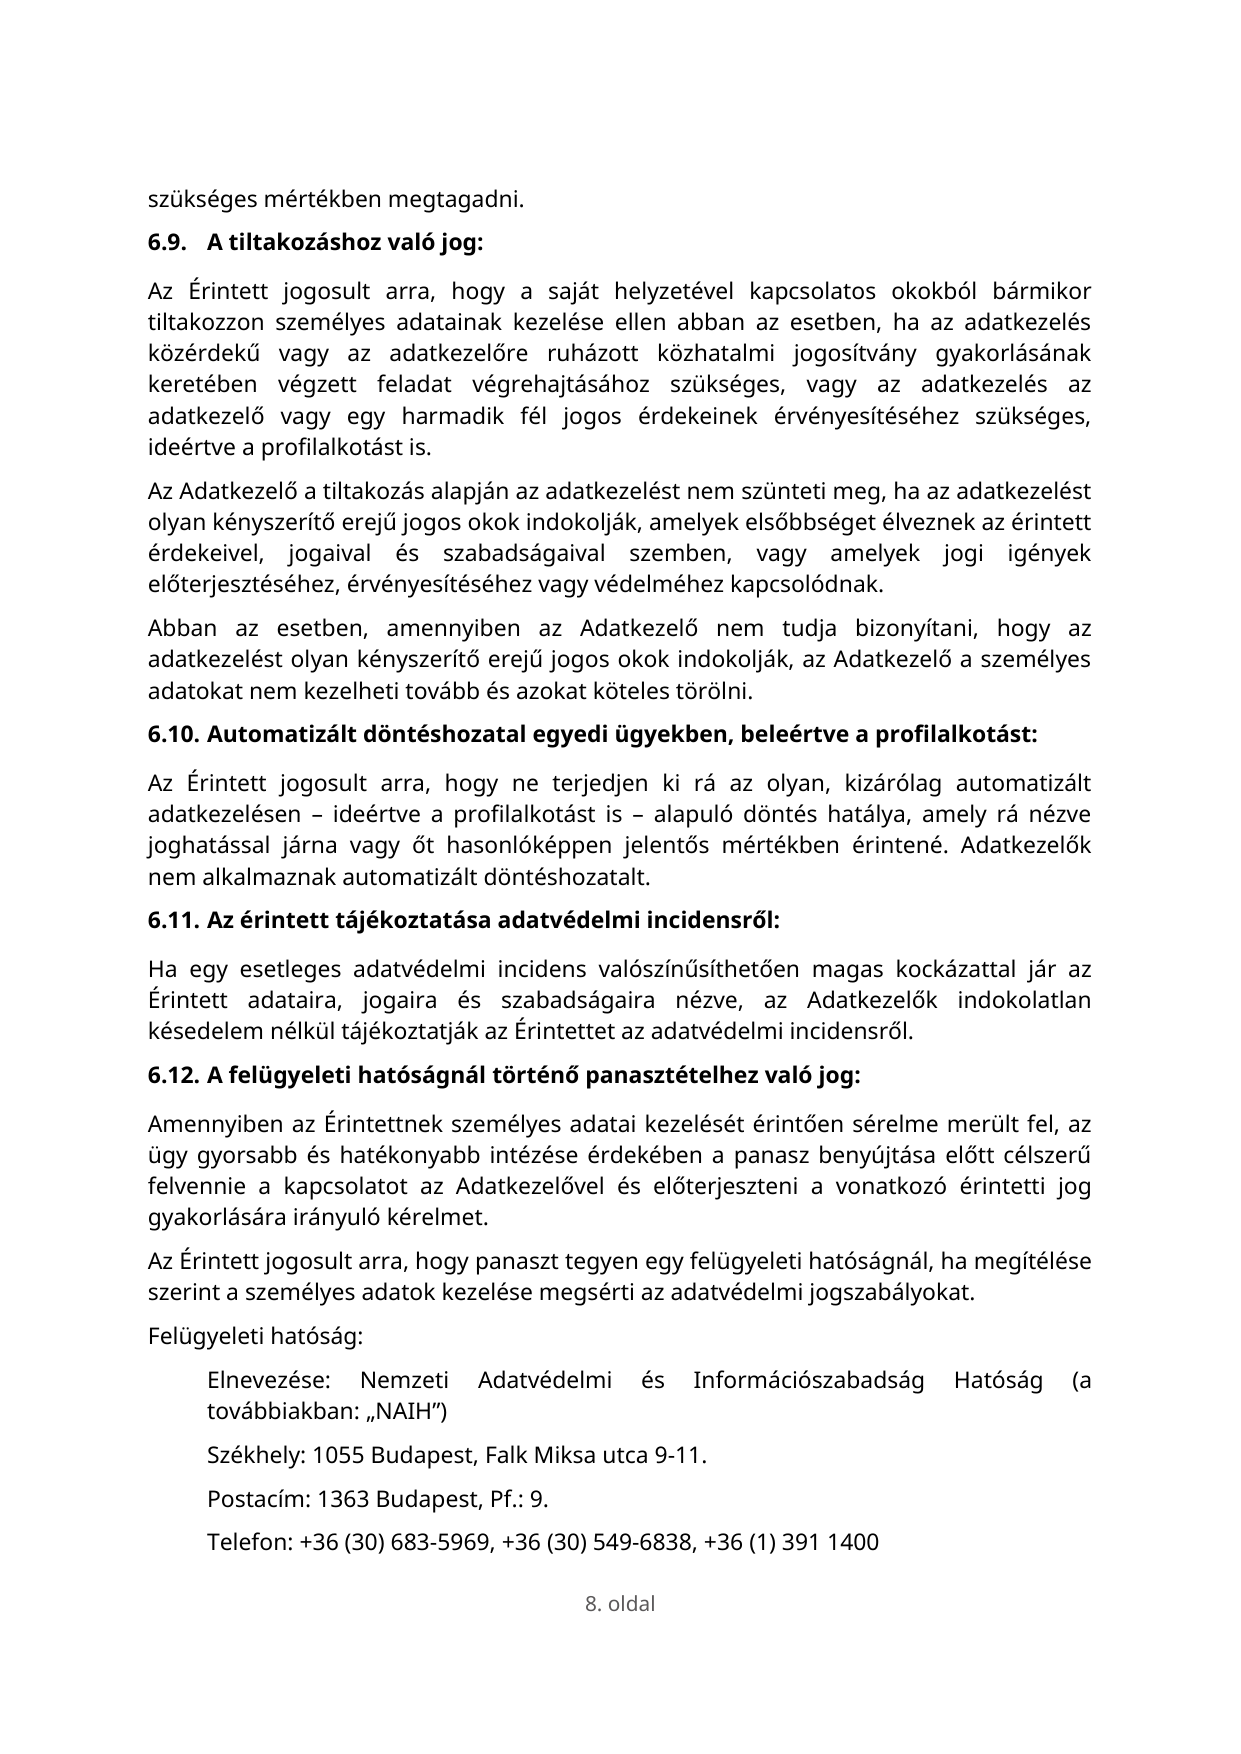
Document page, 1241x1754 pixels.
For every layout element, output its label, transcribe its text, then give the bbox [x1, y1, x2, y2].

list A felügyeleti hatóságnál történő panasztételhez való jog: [148, 1059, 1092, 1090]
list A tiltakozáshoz való jog: [148, 226, 1092, 257]
text Az Érintett jogosult arra, hogy panaszt tegyen egy felügyeleti hatóságnál, ha megítélése szerint a személyes adatok kezelése megsérti az adatvédelmi jogszabályokat. [148, 1245, 1092, 1307]
text Az Adatkezelő a tiltakozás alapján az adatkezelést nem szünteti meg, ha az adatkezelést olyan kényszerítő erejű jogos okok indokolják, amelyek elsőbbséget élveznek az érintett érdekeivel, jogaival és szabadságaival szemben, vagy amelyek jogi igények előterjesztéséhez, érvényesítéséhez vagy védelméhez kapcsolódnak. [148, 475, 1092, 600]
text Ha egy esetleges adatvédelmi incidens valószínűsíthetően magas kockázattal jár az Érintett adataira, jogaira és szabadságaira nézve, az Adatkezelők indokolatlan késedelem nélkül tájékoztatják az Érintettet az adatvédelmi incidensről. [148, 953, 1092, 1047]
text Székhely: 1055 Budapest, Falk Miksa utca 9-11. [207, 1439, 1092, 1470]
text Telefon: +36 (30) 683-5969, +36 (30) 549-6838, +36 (1) 391 1400 [207, 1526, 1092, 1557]
list Az érintett tájékoztatása adatvédelmi incidensről: [148, 904, 1092, 936]
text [148, 182, 1092, 214]
text Elnevezése: Nemzeti Adatvédelmi és Információszabadság Hatóság (a továbbiakban: „NAIH”) [207, 1364, 1092, 1426]
text Postacím: 1363 Budapest, Pf.: 9. [207, 1482, 1092, 1514]
text Az Érintett jogosult arra, hogy ne terjedjen ki rá az olyan, kizárólag automatizált adatkezelésen – ideértve a profilalkotást is – alapuló döntés hatálya, amely rá nézve joghatással járna vagy őt hasonlóképpen jelentős mértékben érintené. Adatkezelők nem alkalmaznak automatizált döntéshozatalt. [148, 767, 1092, 892]
list Automatizált döntéshozatal egyedi ügyekben, beleértve a profilalkotást: [148, 718, 1092, 750]
text Az Érintett jogosult arra, hogy a saját helyzetével kapcsolatos okokból bármikor tiltakozzon személyes adatainak kezelése ellen abban az esetben, ha az adatkezelés közérdekű vagy az adatkezelőre ruházott közhatalmi jogosítvány gyakorlásának keretében végzett feladat végrehajtásához szükséges, vagy az adatkezelés az adatkezelő vagy egy harmadik fél jogos érdekeinek érvényesítéséhez szükséges, ideértve a profilalkotást is. [148, 275, 1092, 462]
text Felügyeleti hatóság: [148, 1320, 1092, 1351]
text Amennyiben az Érintettnek személyes adatai kezelését érintően sérelme merült fel, az ügy gyorsabb és hatékonyabb intézése érdekében a panasz benyújtása előtt célszerű felvennie a kapcsolatot az Adatkezelővel és előterjeszteni a vonatkozó érintetti jog gyakorlására irányuló kérelmet. [148, 1107, 1092, 1232]
text Abban az esetben, amennyiben az Adatkezelő nem tudja bizonyítani, hogy az adatkezelést olyan kényszerítő erejű jogos okok indokolják, az Adatkezelő a személyes adatokat nem kezelheti tovább és azokat köteles törölni. [148, 612, 1092, 706]
